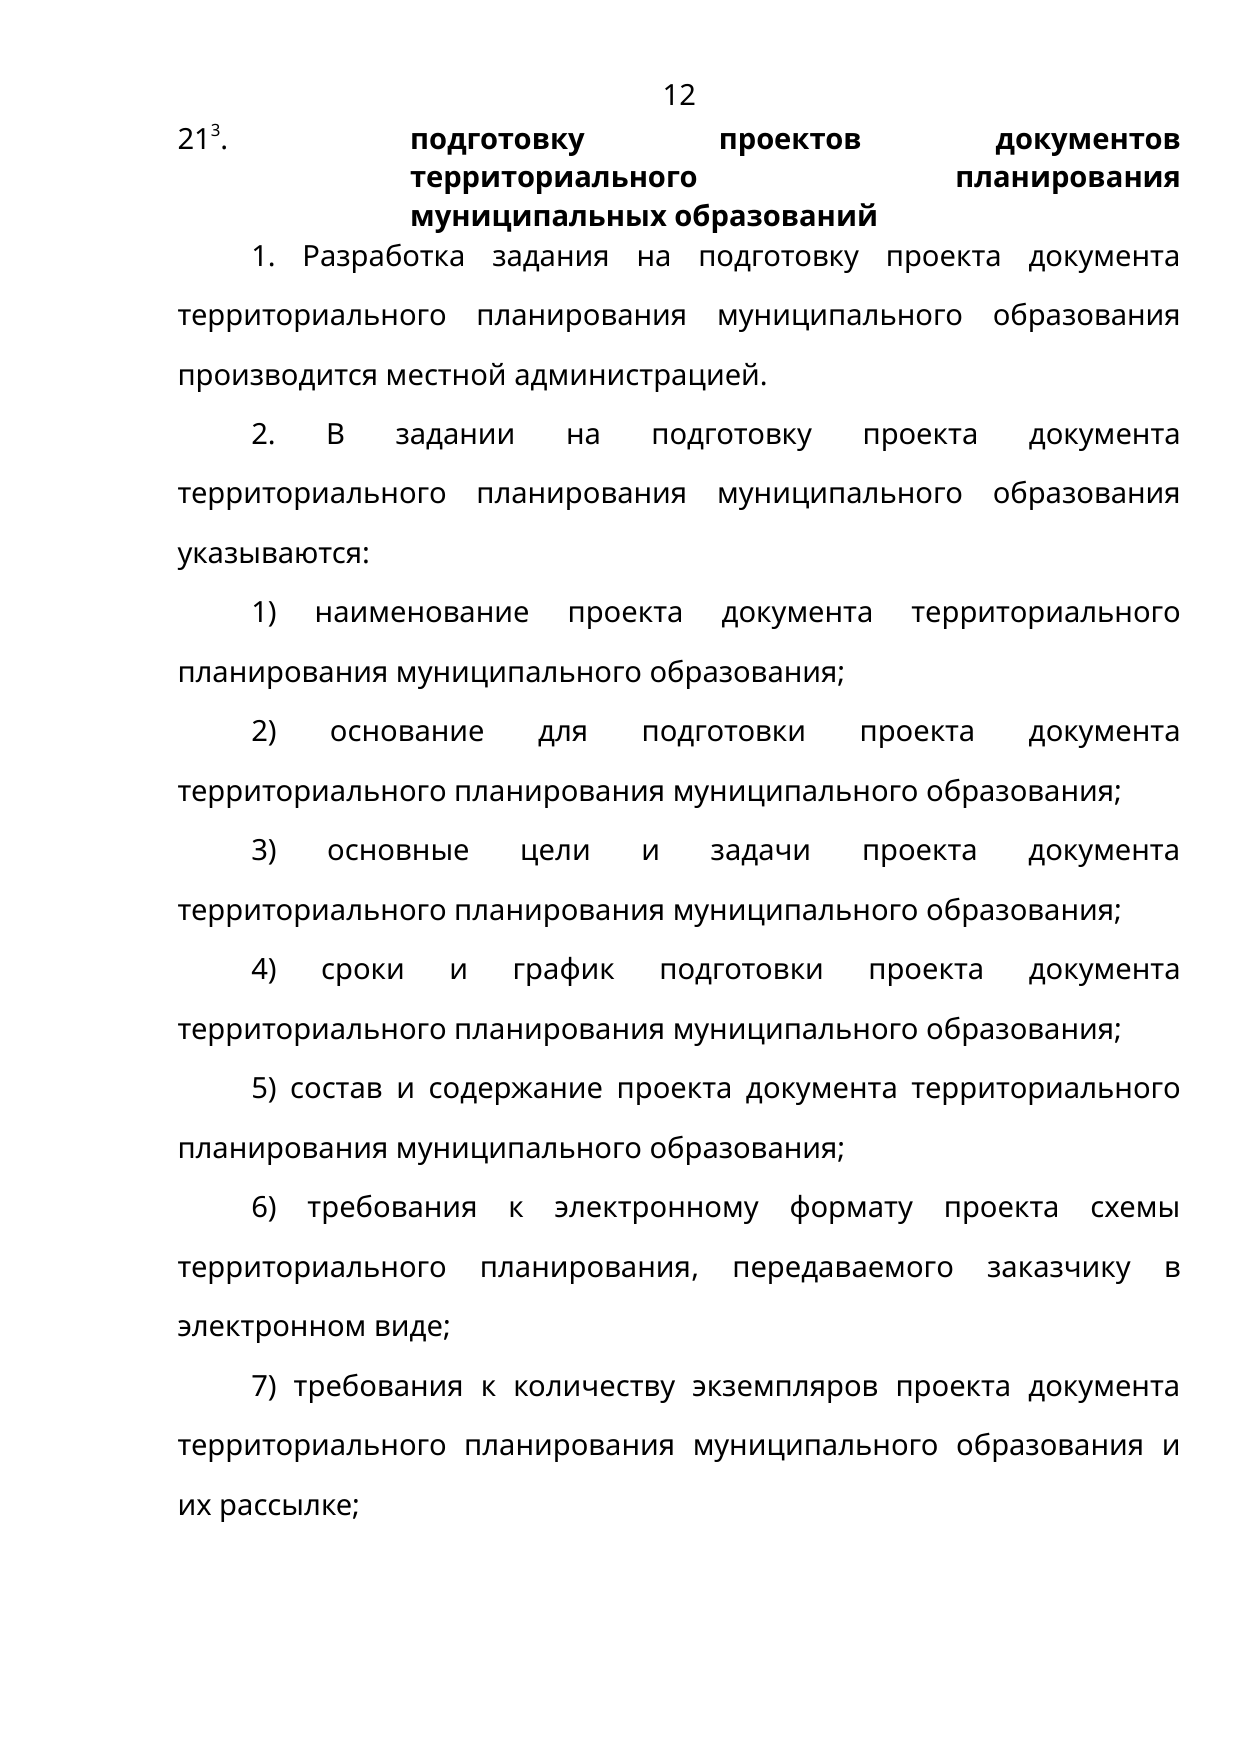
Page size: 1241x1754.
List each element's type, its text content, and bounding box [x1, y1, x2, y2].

text 1) наименование проекта документа территориального планирования муниципального образования; [177, 592, 1181, 691]
table_header Статья 213. [166, 118, 399, 235]
text 6) требования к электронному формату проекта схемы территориального планирования, передаваемого заказчику в электронном виде; [177, 1187, 1181, 1345]
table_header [399, 118, 1192, 235]
text 3) основные цели и задачи проекта документа территориального планирования муниципального образования; [177, 830, 1181, 929]
text 1. Разработка задания на подготовку проекта документа территориального планирования муниципального образования производится местной администрацией. [177, 235, 1181, 393]
text 2) основание для подготовки проекта документа территориального планирования муниципального образования; [177, 711, 1181, 810]
text 5) состав и содержание проекта документа территориального планирования муниципального образования; [177, 1068, 1181, 1167]
text 7) требования к количеству экземпляров проекта документа территориального планирования муниципального образования и их рассылке; [177, 1365, 1181, 1524]
text 4) сроки и график подготовки проекта документа территориального планирования муниципального образования; [177, 949, 1181, 1048]
text 2. В задании на подготовку проекта документа территориального планирования муниципального образования указываются: [177, 413, 1181, 572]
